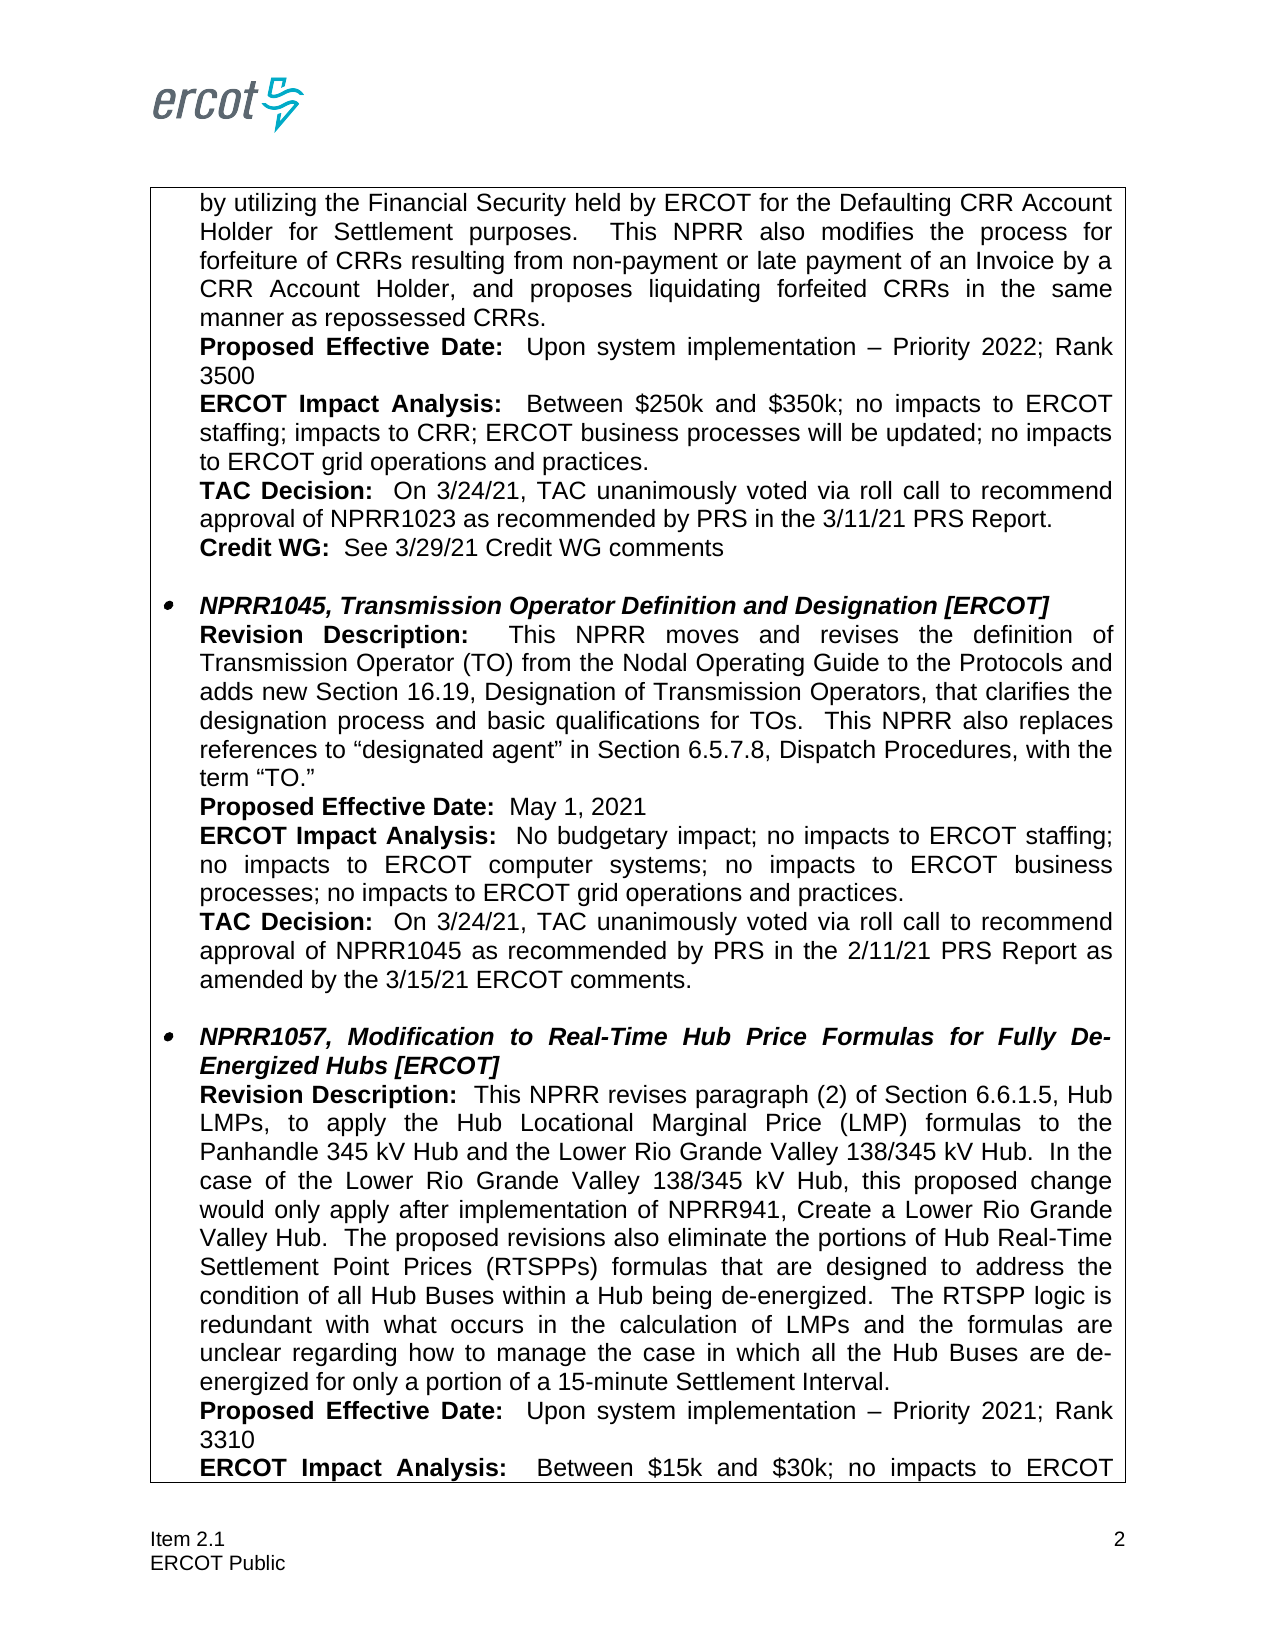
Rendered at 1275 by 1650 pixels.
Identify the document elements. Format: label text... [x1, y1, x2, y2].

picture [150, 75, 307, 135]
